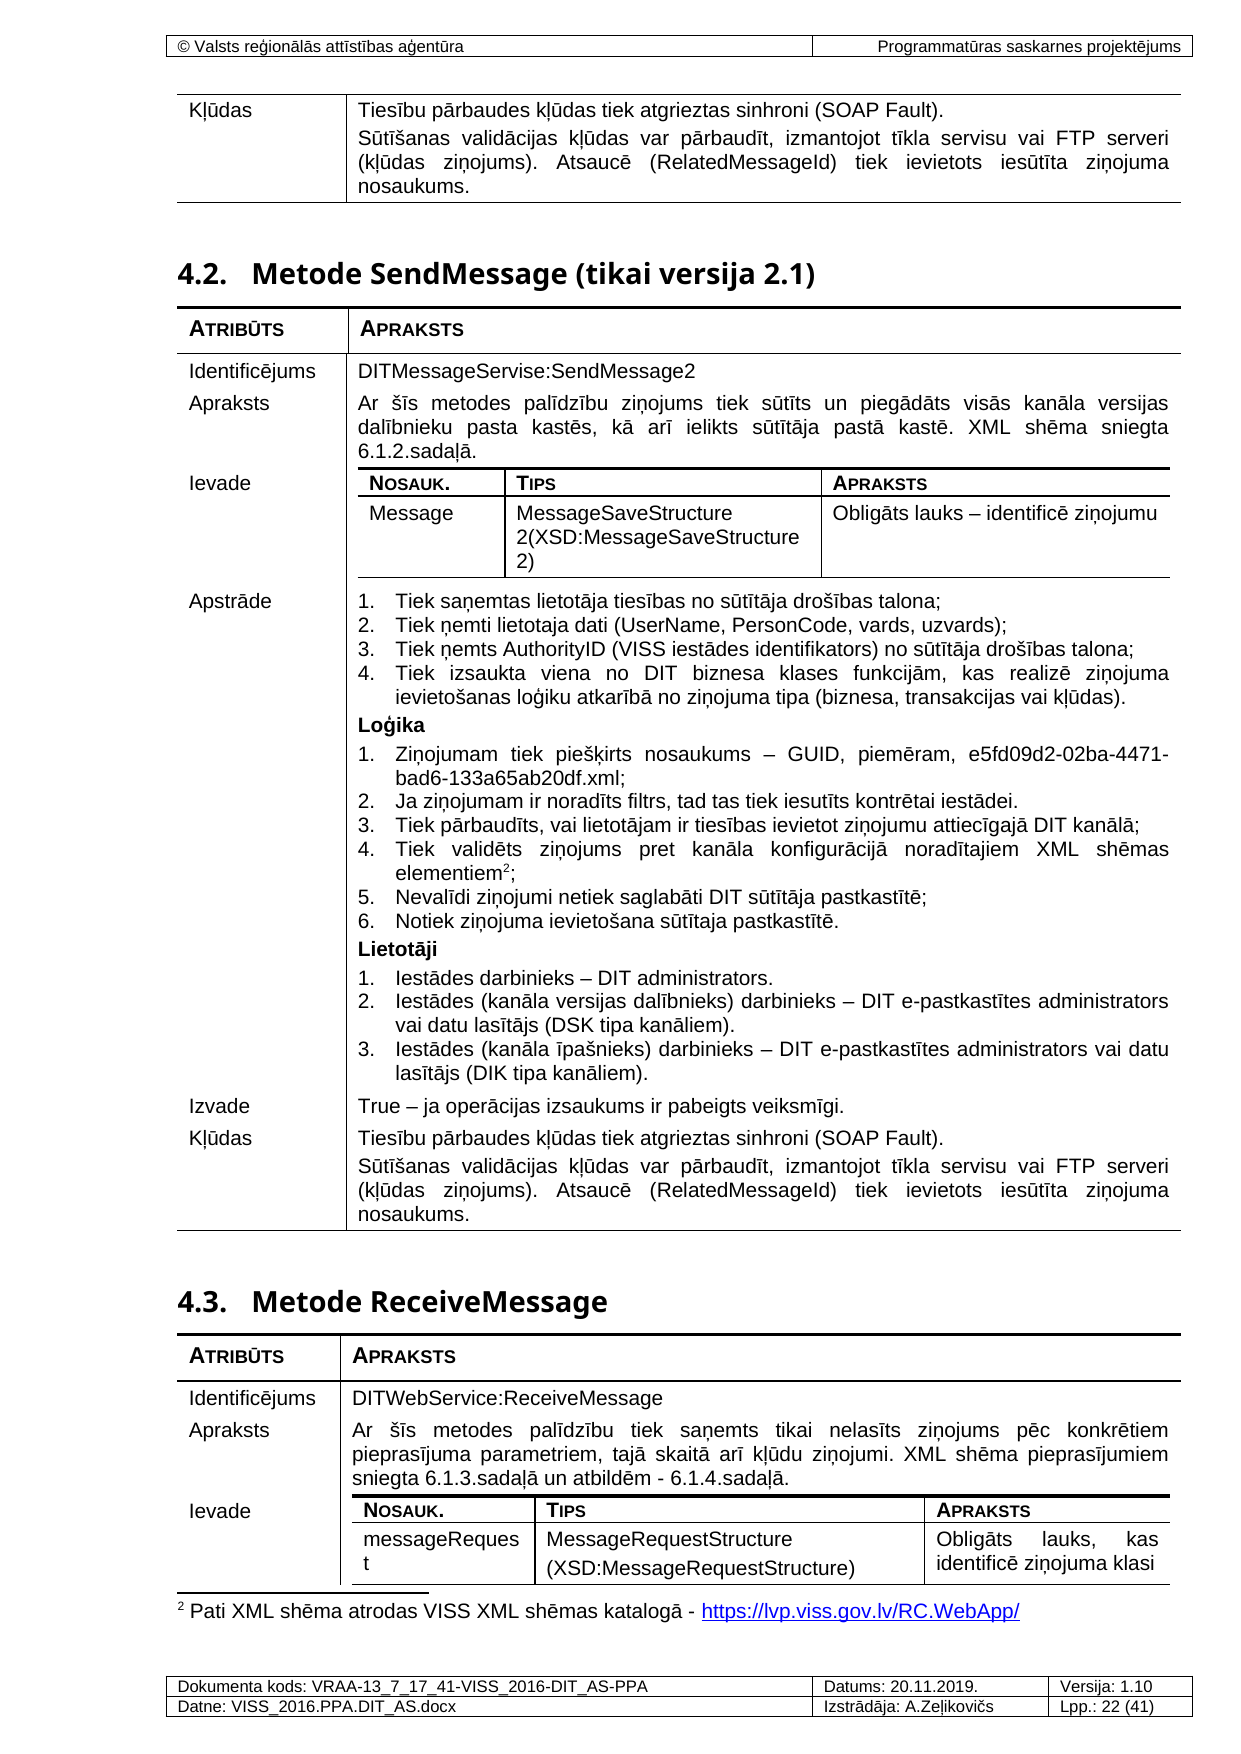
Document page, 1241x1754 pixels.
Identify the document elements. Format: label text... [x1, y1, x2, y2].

table_header Apraksts [341, 1336, 1181, 1380]
table_cell [536, 1498, 924, 1522]
table_header Atribūts [177, 1336, 340, 1380]
table_cell Ievade [177, 467, 346, 585]
table_cell Ar šīs metodes palīdzību ziņojums tiek sūtīts un piegādāts visās kanāla versijas dalībnieku pasta kastēs, kā arī ielikts sūtītāja pastā kastē. XML shēma sniegta 6.1.2.sadaļā. [347, 387, 1181, 467]
table_cell Identificējums [177, 354, 346, 387]
table_cell Apraksts [177, 387, 346, 467]
table_header Apraksts [349, 309, 1181, 353]
table_cell True – ja operācijas izsaukums ir pabeigts veiksmīgi. [347, 1089, 1181, 1122]
table_cell [925, 1494, 1181, 1584]
table_cell [341, 1494, 534, 1584]
table_cell Kļūdas [177, 95, 346, 202]
table_cell Apstrāde [177, 585, 346, 1089]
subtitle Metode SendMessage (tikai versija 2.1) [177, 253, 1181, 293]
table_cell Ar šīs metodes palīdzību tiek saņemts tikai nelasīts ziņojums pēc konkrētiem pieprasījuma parametriem, tajā skaitā arī kļūdu ziņojumi. XML shēma pieprasījumiem sniegta 6.1.3.sadaļā un atbildēm - 6.1.4.sadaļā. [341, 1414, 1181, 1494]
table_cell [536, 1523, 924, 1584]
table_cell [347, 467, 1181, 585]
table_cell Kļūdas [177, 1122, 346, 1230]
table_cell Tiek saņemtas lietotāja tiesības no sūtītāja drošības talona; Tiek ņemti lietotaja dati (UserName, PersonCode, vards, uzvards); Tiek ņemts AuthorityID (VISS iestādes identifikators) no sūtītāja drošības talona; Tiek izsaukta viena no DIT biznesa klases funkcijām, kas realizē ziņojuma ievietošanas loģiku atkarībā no ziņojuma tipa (biznesa, transakcijas vai kļūdas). Loģika Ziņojumam tiek piešķirts nosaukums – GUID, piemēram, e5fd09d2-02ba-4471-bad6-133a65ab20df.xml; Ja ziņojumam ir noradīts filtrs, tad tas tiek iesutīts kontrētai iestādei. Tiek pārbaudīts, vai lietotājam ir tiesības ievietot ziņojumu attiecīgajā DIT kanālā; Tiek validēts ziņojums pret kanāla konfigurācijā noradītajiem XML shēmas elementiem; Nevalīdi ziņojumi netiek saglabāti DIT sūtītāja pastkastītē; Notiek ziņojuma ievietošana sūtītaja pastkastītē. Lietotāji Iestādes darbinieks – DIT administrators. Iestādes (kanāla versijas dalībnieks) darbinieks – DIT e-pastkastītes administrators vai datu lasītājs (DSK tipa kanāliem). Iestādes (kanāla īpašnieks) darbinieks – DIT e-pastkastītes administrators vai datu lasītājs (DIK tipa kanāliem). [347, 585, 1181, 1089]
table_cell Ievade [177, 1494, 340, 1584]
table_cell Identificējums [177, 1382, 340, 1414]
subtitle Metode ReceiveMessage [177, 1281, 1181, 1321]
table_cell DITWebService:ReceiveMessage [341, 1382, 1181, 1414]
table_cell Tiesību pārbaudes kļūdas tiek atgrieztas sinhroni (SOAP Fault). Sūtīšanas validācijas kļūdas var pārbaudīt, izmantojot tīkla servisu vai FTP serveri (kļūdas ziņojums). Atsaucē (RelatedMessageId) tiek ievietots iesūtīta ziņojuma nosaukums. [347, 95, 1181, 202]
table_header Atribūts [177, 309, 348, 353]
table_cell DITMessageServise:SendMessage2 [347, 354, 1181, 387]
table_cell Tiesību pārbaudes kļūdas tiek atgrieztas sinhroni (SOAP Fault). Sūtīšanas validācijas kļūdas var pārbaudīt, izmantojot tīkla servisu vai FTP serveri (kļūdas ziņojums). Atsaucē (RelatedMessageId) tiek ievietots iesūtīta ziņojuma nosaukums. [347, 1122, 1181, 1230]
table_cell Apraksts [177, 1414, 340, 1494]
table_cell Izvade [177, 1089, 346, 1122]
